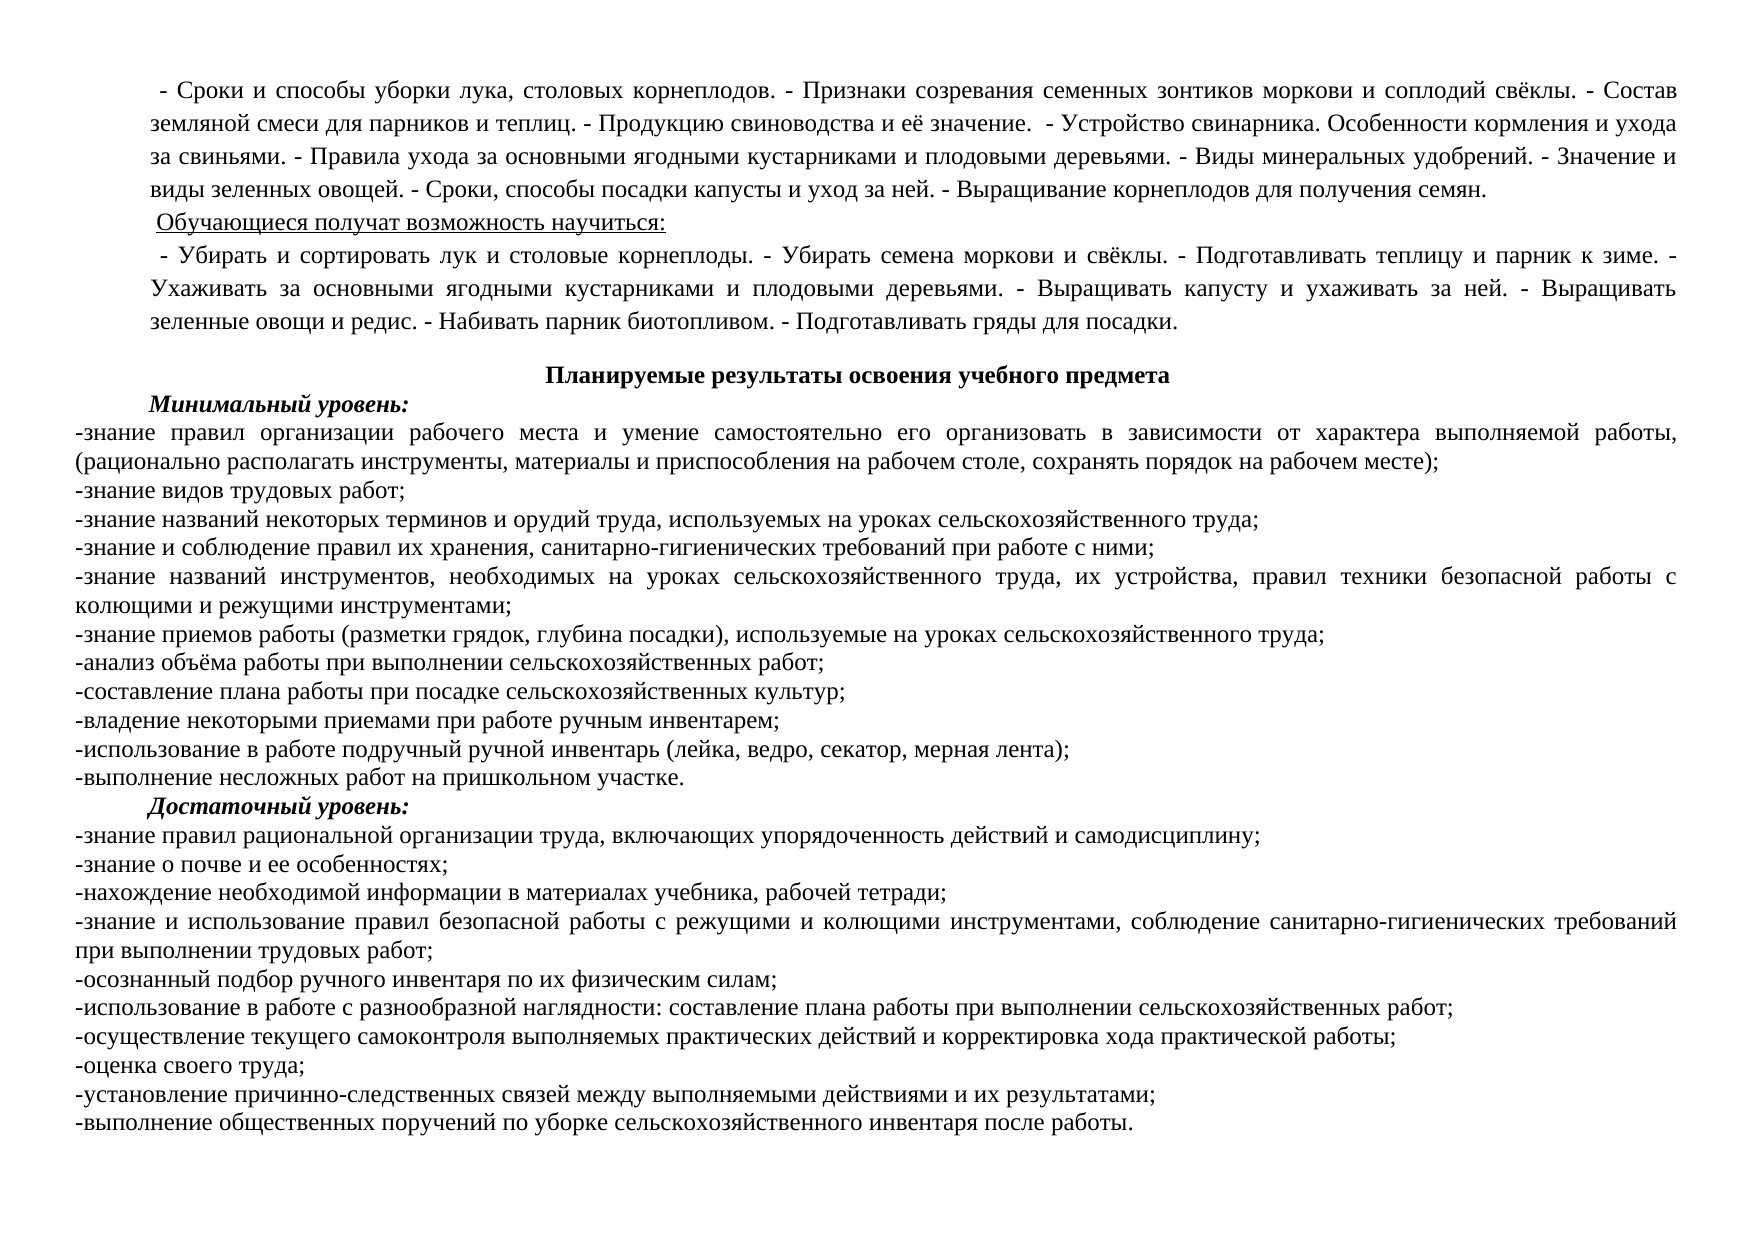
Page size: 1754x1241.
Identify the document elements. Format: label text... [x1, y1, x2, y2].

text -установление причинно-следственных связей между выполняемыми действиями и их результатами; [75, 1079, 1679, 1107]
text -выполнение несложных работ на пришкольном участке. [75, 762, 1679, 791]
text Планируемые результаты освоения учебного предмета [75, 360, 1679, 389]
text -использование в работе подручный ручной инвентарь (лейка, ведро, секатор, мерная лента); [75, 734, 1679, 762]
list - Сроки и способы уборки лука, столовых корнеплодов. - Признаки созревания семенных зонтиков моркови и соплодий свёклы. - Состав земляной смеси для парников и теплиц. - Продукцию свиноводства и её значение. - Устройство свинарника. Особенности кормления и ухода за свиньями. - Правила ухода за основными ягодными кустарниками и плодовыми деревьями. - Виды минеральных удобрений. - Значение и виды зеленных овощей. - Сроки, способы посадки капусты и уход за ней. - Выращивание корнеплодов для получения семян. [150, 75, 1679, 203]
text -знание правил организации рабочего места и умение самостоятельно его организовать в зависимости от характера выполняемой работы, (рационально располагать инструменты, материалы и приспособления на рабочем столе, сохранять порядок на рабочем месте); [75, 417, 1679, 475]
text -знание названий некоторых терминов и орудий труда, используемых на уроках сельскохозяйственного труда; [75, 504, 1679, 532]
text -знание видов трудовых работ; [75, 475, 1679, 504]
text -знание и соблюдение правил их хранения, санитарно-гигиенических требований при работе с ними; [75, 532, 1679, 561]
text -знание приемов работы (разметки грядок, глубина посадки), используемые на уроках сельскохозяйственного труда; [75, 619, 1679, 647]
text -знание и использование правил безопасной работы с режущими и колющими инструментами, соблюдение санитарно-гигиенических требований при выполнении трудовых работ; [75, 906, 1679, 964]
list - Убирать и сортировать лук и столовые корнеплоды. - Убирать семена моркови и свёклы. - Подготавливать теплицу и парник к зиме. - Ухаживать за основными ягодными кустарниками и плодовыми деревьями. - Выращивать капусту и ухаживать за ней. - Выращивать зеленные овощи и редис. - Набивать парник биотопливом. - Подготавливать гряды для посадки. [150, 240, 1679, 335]
text Достаточный уровень: [75, 791, 1679, 820]
text Минимальный уровень: [75, 389, 1679, 417]
text -выполнение общественных поручений по уборке сельскохозяйственного инвентаря после работы. [75, 1107, 1679, 1136]
text -знание правил рациональной организации труда, включающих упорядоченность действий и самодисциплину; [75, 820, 1679, 849]
text -оценка своего труда; [75, 1050, 1679, 1079]
text -знание о почве и ее особенностях; [75, 849, 1679, 877]
text -нахождение необходимой информации в материалах учебника, рабочей тетради; [75, 877, 1679, 906]
text -владение некоторыми приемами при работе ручным инвентарем; [75, 705, 1679, 734]
text -осознанный подбор ручного инвентаря по их физическим силам; [75, 964, 1679, 992]
list Обучающиеся получат возможность научиться: [150, 207, 1679, 236]
text -анализ объёма работы при выполнении сельскохозяйственных работ; [75, 647, 1679, 676]
text -осуществление текущего самоконтроля выполняемых практических действий и корректировка хода практической работы; [75, 1021, 1679, 1050]
text -использование в работе с разнообразной наглядности: составление плана работы при выполнении сельскохозяйственных работ; [75, 992, 1679, 1021]
text -знание названий инструментов, необходимых на уроках сельскохозяйственного труда, их устройства, правил техники безопасной работы с колющими и режущими инструментами; [75, 561, 1679, 619]
text -составление плана работы при посадке сельскохозяйственных культур; [75, 676, 1679, 705]
